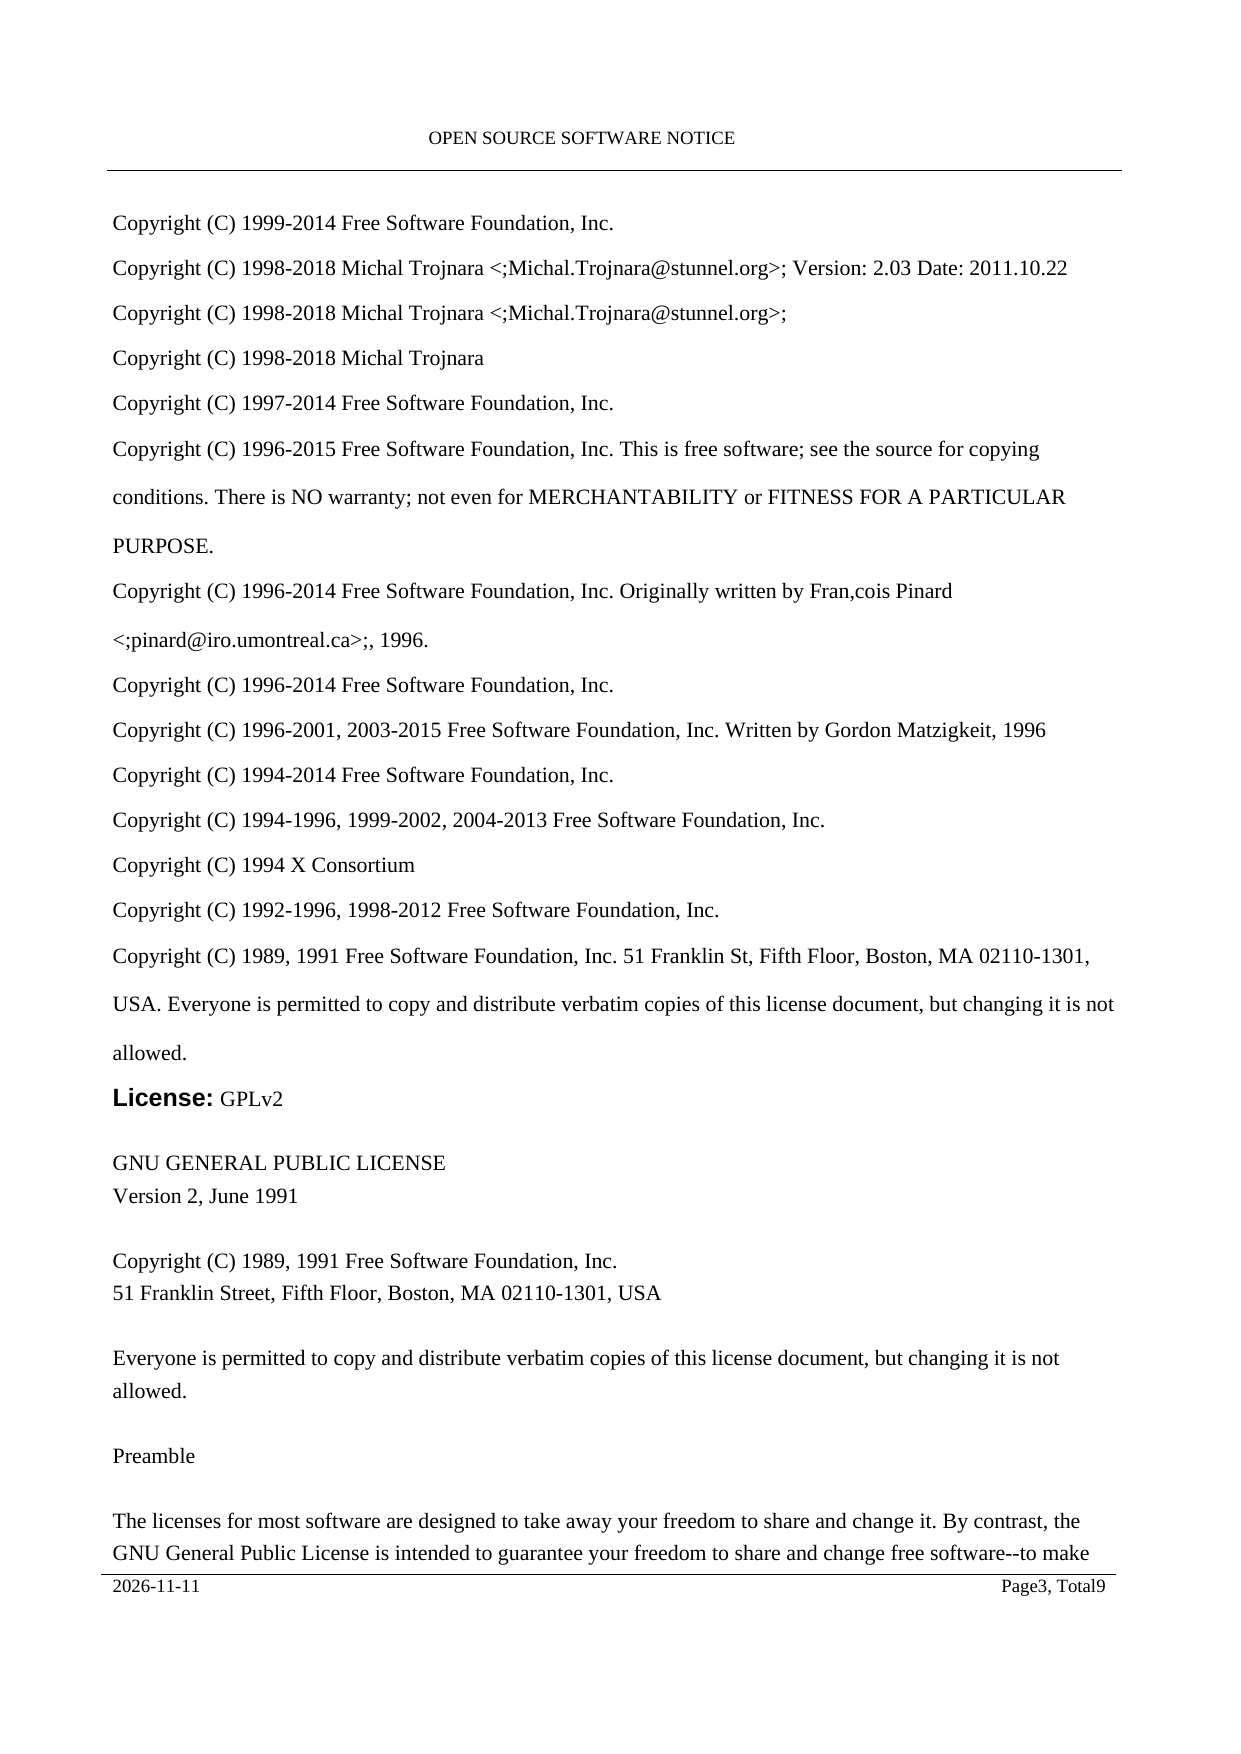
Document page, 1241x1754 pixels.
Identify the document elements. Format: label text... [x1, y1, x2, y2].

text Copyright (C) 1996-2001, 2003-2015 Free Software Foundation, Inc. Written by Gordon Matzigkeit, 1996 [112, 713, 1128, 746]
text Copyright (C) 1998-2018 Michal Trojnara [112, 342, 1128, 374]
text Copyright (C) 1992-1996, 1998-2012 Free Software Foundation, Inc. [112, 894, 1128, 926]
text Copyright (C) 1998-2018 Michal Trojnara <;Michal.Trojnara@stunnel.org>; [112, 297, 1128, 329]
text Copyright (C) 1994 X Consortium [112, 849, 1128, 881]
text Copyright (C) 1989, 1991 Free Software Foundation, Inc. 51 Franklin St, Fifth Floor, Boston, MA 02110-1301, USA. Everyone is permitted to copy and distribute verbatim copies of this license document, but changing it is not allowed. [112, 939, 1128, 1069]
text Copyright (C) 1994-1996, 1999-2002, 2004-2013 Free Software Foundation, Inc. [112, 804, 1128, 836]
text Copyright (C) 1996-2015 Free Software Foundation, Inc. This is free software; see the source for copying conditions. There is NO warranty; not even for MERCHANTABILITY or FITNESS FOR A PARTICULAR PURPOSE. [112, 432, 1128, 562]
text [112, 1082, 1128, 1569]
text Copyright (C) 1997-2014 Free Software Foundation, Inc. [112, 387, 1128, 419]
text Copyright (C) 1998-2018 Michal Trojnara <;Michal.Trojnara@stunnel.org>; Version: 2.03 Date: 2011.10.22 [112, 251, 1128, 284]
text Copyright (C) 1994-2014 Free Software Foundation, Inc. [112, 758, 1128, 791]
text Copyright (C) 1996-2014 Free Software Foundation, Inc. Originally written by Fran,cois Pinard <;pinard@iro.umontreal.ca>;, 1996. [112, 574, 1128, 656]
text Copyright (C) 1999-2014 Free Software Foundation, Inc. [112, 206, 1128, 239]
text Copyright (C) 1996-2014 Free Software Foundation, Inc. [112, 668, 1128, 701]
